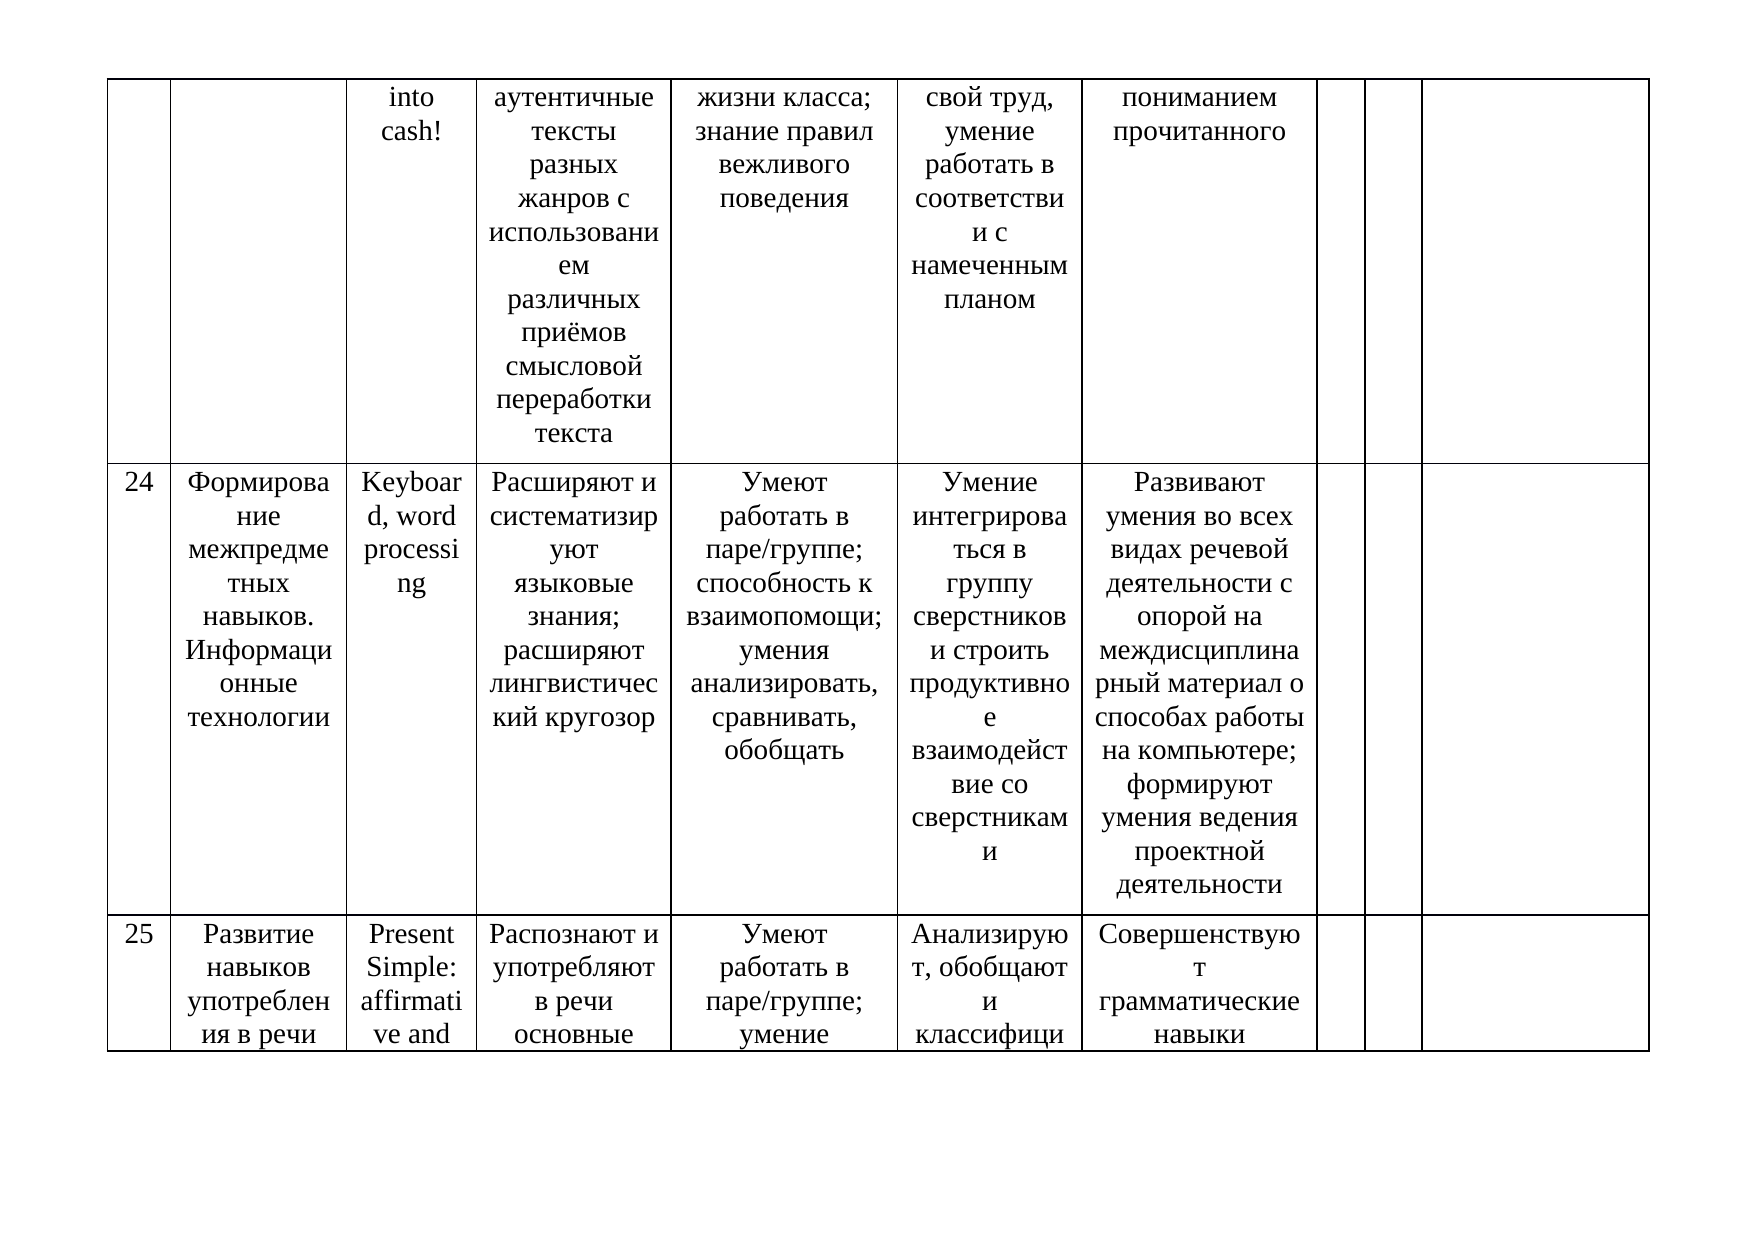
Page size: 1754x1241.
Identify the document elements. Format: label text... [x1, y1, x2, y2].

table_cell 23 [108, 80, 170, 463]
table_cell 25 [108, 916, 170, 1050]
table_cell Keyboard, word processing [347, 464, 476, 914]
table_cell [672, 80, 897, 463]
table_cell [477, 80, 670, 463]
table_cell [347, 916, 476, 1050]
table_cell Развивают умения во всех видах речевой деятельности с опорой на междисциплинарный материал о способах работы на компьютере; формируют умения ведения проектной деятельности [1083, 464, 1316, 914]
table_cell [1083, 916, 1316, 1050]
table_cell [171, 916, 346, 1050]
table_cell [171, 80, 346, 463]
table_cell [1423, 464, 1648, 914]
table_cell 24 [108, 464, 170, 914]
table_cell Умение интегрироваться в группу сверстников и строить продуктивное взаимодействие со сверстниками [898, 464, 1081, 914]
table_cell [1423, 916, 1648, 1050]
table_cell [1366, 80, 1421, 463]
table_cell Расширяют и систематизируют языковые знания; расширяют лингвистический кругозор [477, 464, 670, 914]
table_cell [1318, 916, 1364, 1050]
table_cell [477, 916, 670, 1050]
table_cell [1366, 916, 1421, 1050]
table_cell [898, 916, 1081, 1050]
table_cell Формирование межпредметных навыков. Информационные технологии [171, 464, 346, 914]
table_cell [672, 916, 897, 1050]
table_cell Умеют работать в паре/группе; способность к взаимопомощи; умения анализировать, сравнивать, обобщать [672, 464, 897, 914]
table_cell [1318, 464, 1364, 914]
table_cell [898, 80, 1081, 463]
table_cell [1083, 80, 1316, 463]
table_cell [1366, 464, 1421, 914]
table_cell [1423, 80, 1648, 463]
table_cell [347, 80, 476, 463]
table_cell [1318, 80, 1364, 463]
